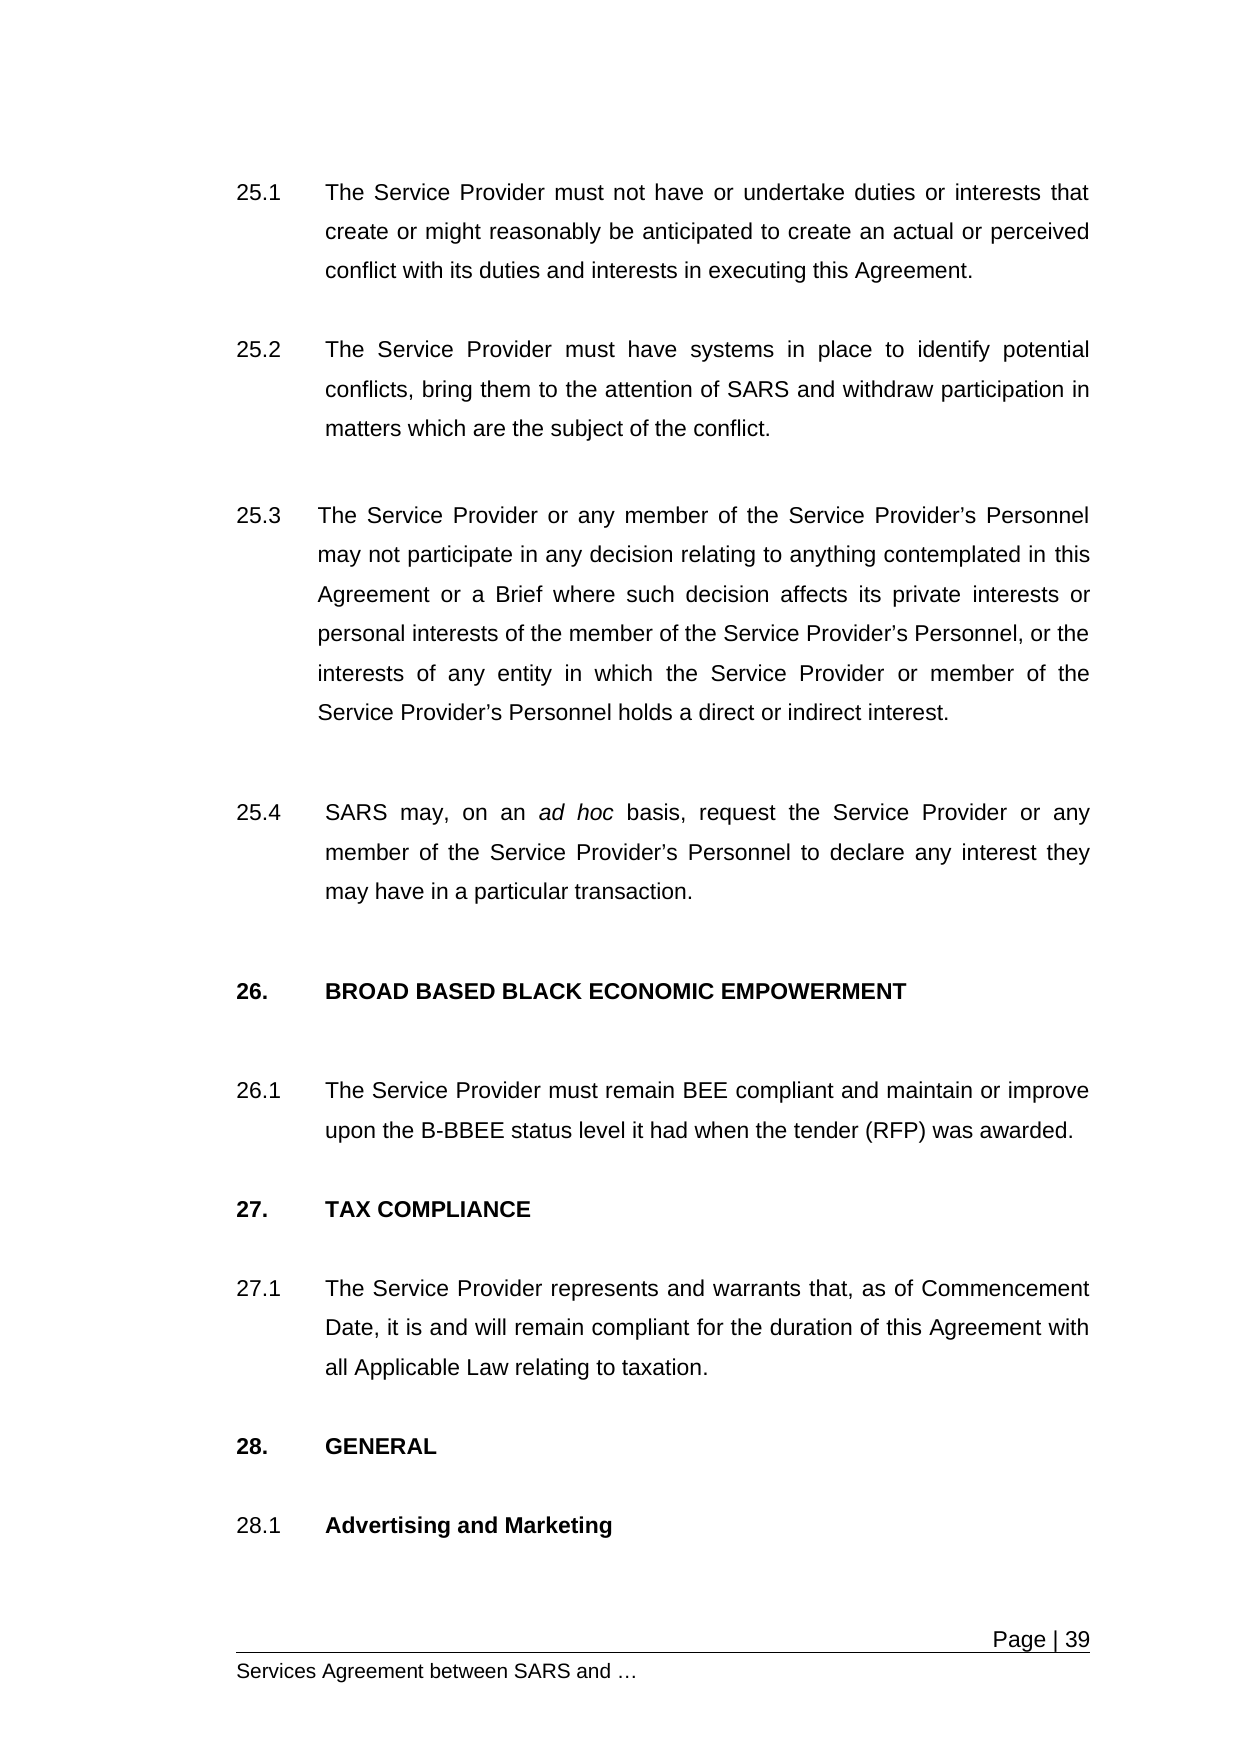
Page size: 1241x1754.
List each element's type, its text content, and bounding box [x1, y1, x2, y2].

list BROAD BASED BLACK ECONOMIC EMPOWERMENT [236, 978, 1090, 1004]
list The Service Provider represents and warrants that, as of Commencement Date, it is and will remain compliant for the duration of this Agreement with all Applicable Law relating to taxation. [236, 1275, 1090, 1380]
list SARS may, on an ad hoc basis, request the Service Provider or any member of the Service Provider’s Personnel to declare any interest they may have in a particular transaction. [236, 799, 1090, 904]
list The Service Provider or any member of the Service Provider’s Personnel may not participate in any decision relating to anything contemplated in this Agreement or a Brief where such decision affects its private interests or personal interests of the member of the Service Provider’s Personnel, or the interests of any entity in which the Service Provider or member of the Service Provider’s Personnel holds a direct or indirect interest. [236, 502, 1090, 726]
list Advertising and Marketing [236, 1512, 1090, 1538]
list TAX COMPLIANCE [236, 1196, 1090, 1222]
list The Service Provider must not have or undertake duties or interests that create or might reasonably be anticipated to create an actual or perceived conflict with its duties and interests in executing this Agreement. [236, 178, 1090, 284]
list The Service Provider must remain BEE compliant and maintain or improve upon the B-BBEE status level it had when the tender (RFP) was awarded. [236, 1077, 1090, 1143]
list GENERAL [236, 1433, 1090, 1459]
list The Service Provider must have systems in place to identify potential conflicts, bring them to the attention of SARS and withdraw participation in matters which are the subject of the conflict. [236, 336, 1090, 442]
